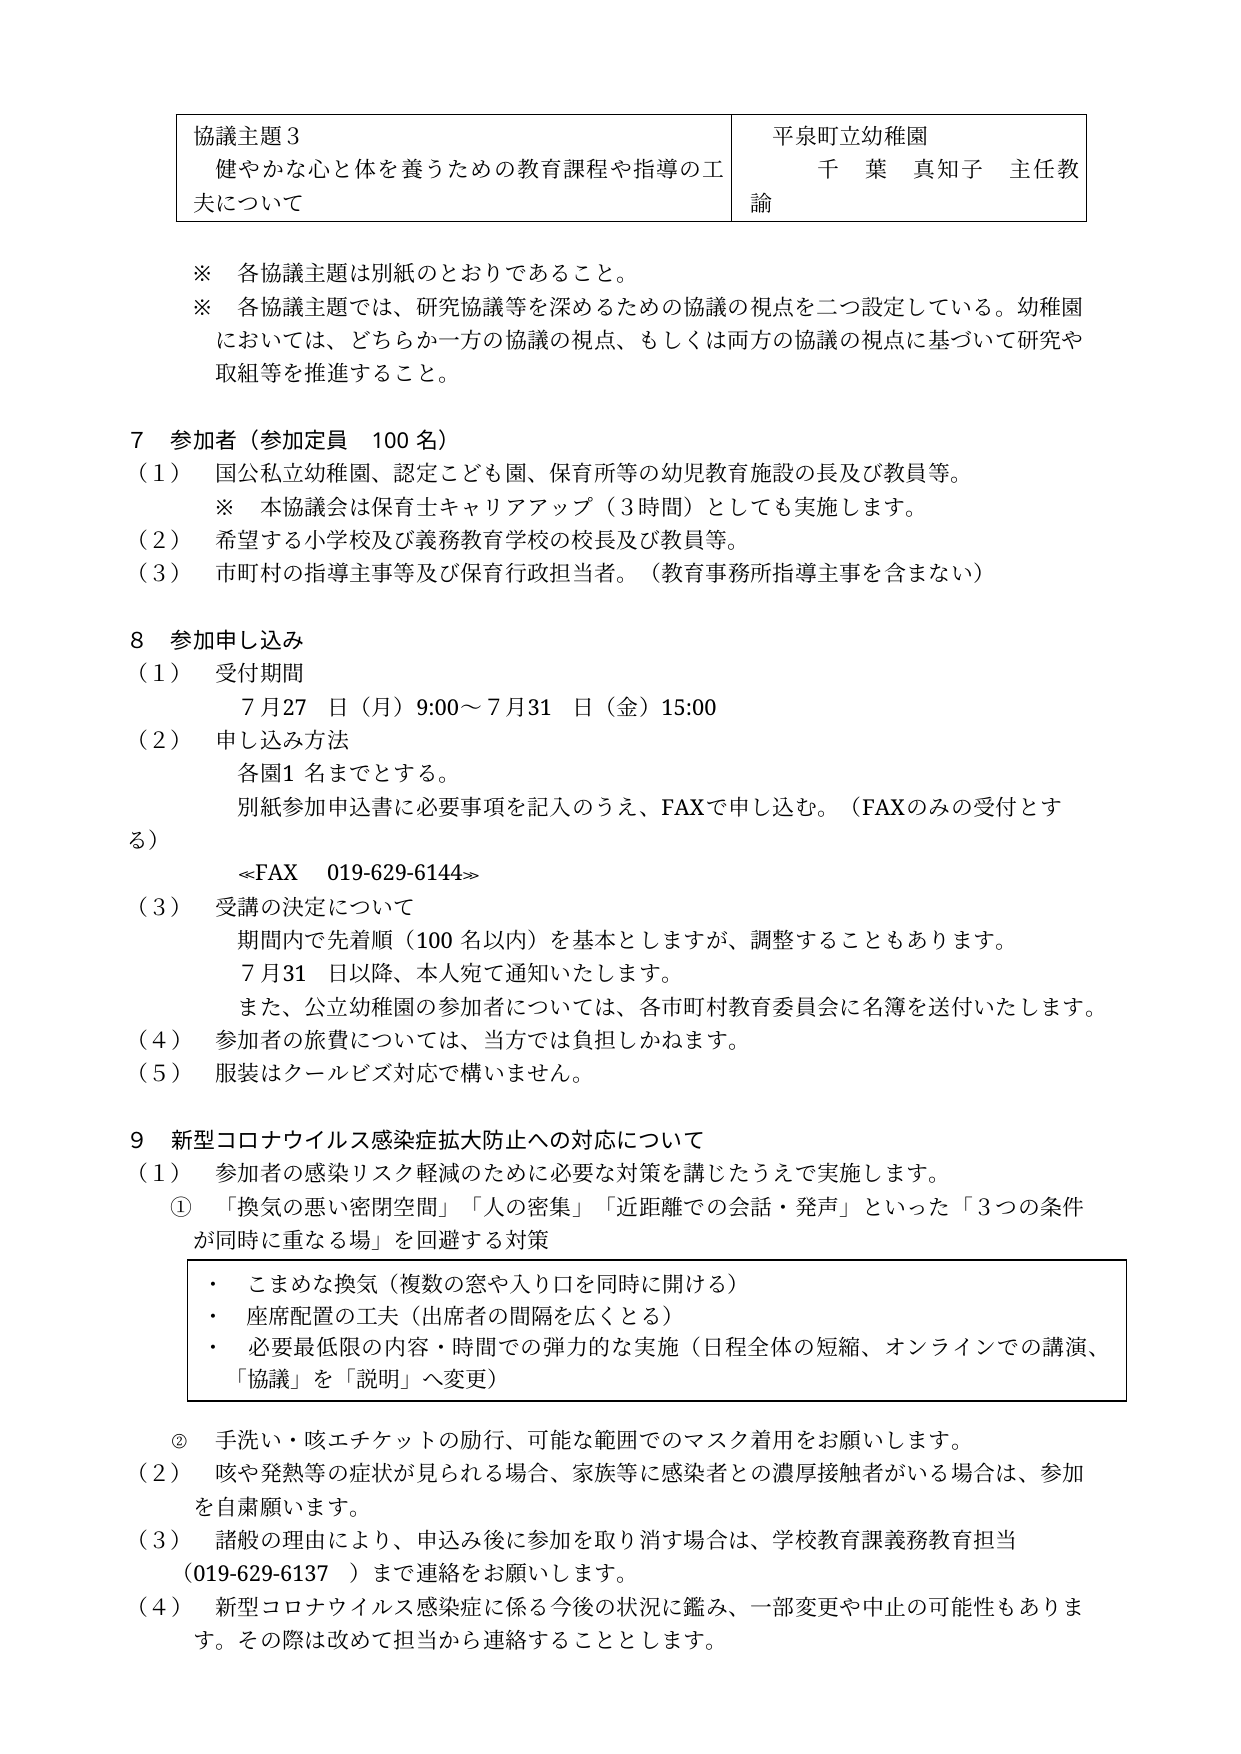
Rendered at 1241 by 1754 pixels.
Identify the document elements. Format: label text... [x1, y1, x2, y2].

text （３） 受講の決定について [126, 889, 1085, 922]
text （４） 新型コロナウイルス感染症に係る今後の状況に鑑み、一部変更や中止の可能性もありま [126, 1589, 1085, 1622]
text （５） 服装はクールビズ対応で構いません。 [126, 1056, 1085, 1089]
text ① 「換気の悪い密閉空間」「人の密集」「近距離での会話・発声」といった「３つの条件 [126, 1189, 1085, 1222]
text ９ 新型コロナウイルス感染症拡大防止への対応について [126, 1122, 1085, 1156]
text ８ 参加申し込み [126, 622, 1085, 656]
text ７月31日以降、本人宛て通知いたします。 [126, 956, 1085, 989]
text （３） 市町村の指導主事等及び保育行政担当者。（教育事務所指導主事を含まない） [126, 556, 1085, 589]
text を自粛願います。 [126, 1489, 1085, 1522]
text ７月27日（月）9:00～７月31日（金）15:00 [126, 689, 1085, 722]
text （３） 諸般の理由により、申込み後に参加を取り消す場合は、学校教育課義務教育担当 [126, 1522, 1085, 1556]
table_cell 協議主題３ 健やかな心と体を養うための教育課程や指導の工夫について [177, 115, 731, 221]
text （１） 参加者の感染リスク軽減のために必要な対策を講じたうえで実施します。 [126, 1156, 1085, 1189]
table_cell 平泉町立幼稚園 千 葉 真知子 主任教諭 [732, 115, 1086, 221]
text が同時に重なる場」を回避する対策 [126, 1222, 1085, 1256]
text 期間内で先着順（100名以内）を基本としますが、調整することもあります。 [126, 922, 1085, 956]
text （２） 咳や発熱等の症状が見られる場合、家族等に感染者との濃厚接触者がいる場合は、参加 [126, 1456, 1085, 1489]
text ７ 参加者（参加定員 100名） [126, 422, 1085, 456]
text 別紙参加申込書に必要事項を記入のうえ、FAXで申し込む。（FAXのみの受付とする） [126, 789, 1085, 856]
text （１） 国公私立幼稚園、認定こども園、保育所等の幼児教育施設の長及び教員等。 [126, 456, 1085, 489]
text （２） 希望する小学校及び義務教育学校の校長及び教員等。 [126, 522, 1085, 556]
text また、公立幼稚園の参加者については、各市町村教育委員会に名簿を送付いたします。 [126, 989, 1085, 1022]
text ※ 各協議主題は別紙のとおりであること。 [193, 256, 1085, 289]
text ※ 本協議会は保育士キャリアアップ（３時間）としても実施します。 [126, 489, 1085, 522]
text （１） 受付期間 [126, 656, 1085, 689]
text （４） 参加者の旅費については、当方では負担しかねます。 [126, 1022, 1085, 1056]
text 各園1名までとする。 [126, 756, 1085, 789]
text ≪FAX 019-629-6144≫ [126, 856, 1085, 889]
text （019-629-6137）まで連絡をお願いします。 [126, 1556, 1085, 1589]
text す。その際は改めて担当から連絡することとします。 [126, 1622, 1085, 1656]
text ② 手洗い・咳エチケットの励行、可能な範囲でのマスク着用をお願いします。 [126, 1422, 1085, 1456]
text （２） 申し込み方法 [126, 722, 1085, 756]
text ※ 各協議主題では、研究協議等を深めるための協議の視点を二つ設定している。幼稚園においては、どちらか一方の協議の視点、もしくは両方の協議の視点に基づいて研究や取組等を推進すること。 [193, 289, 1085, 389]
